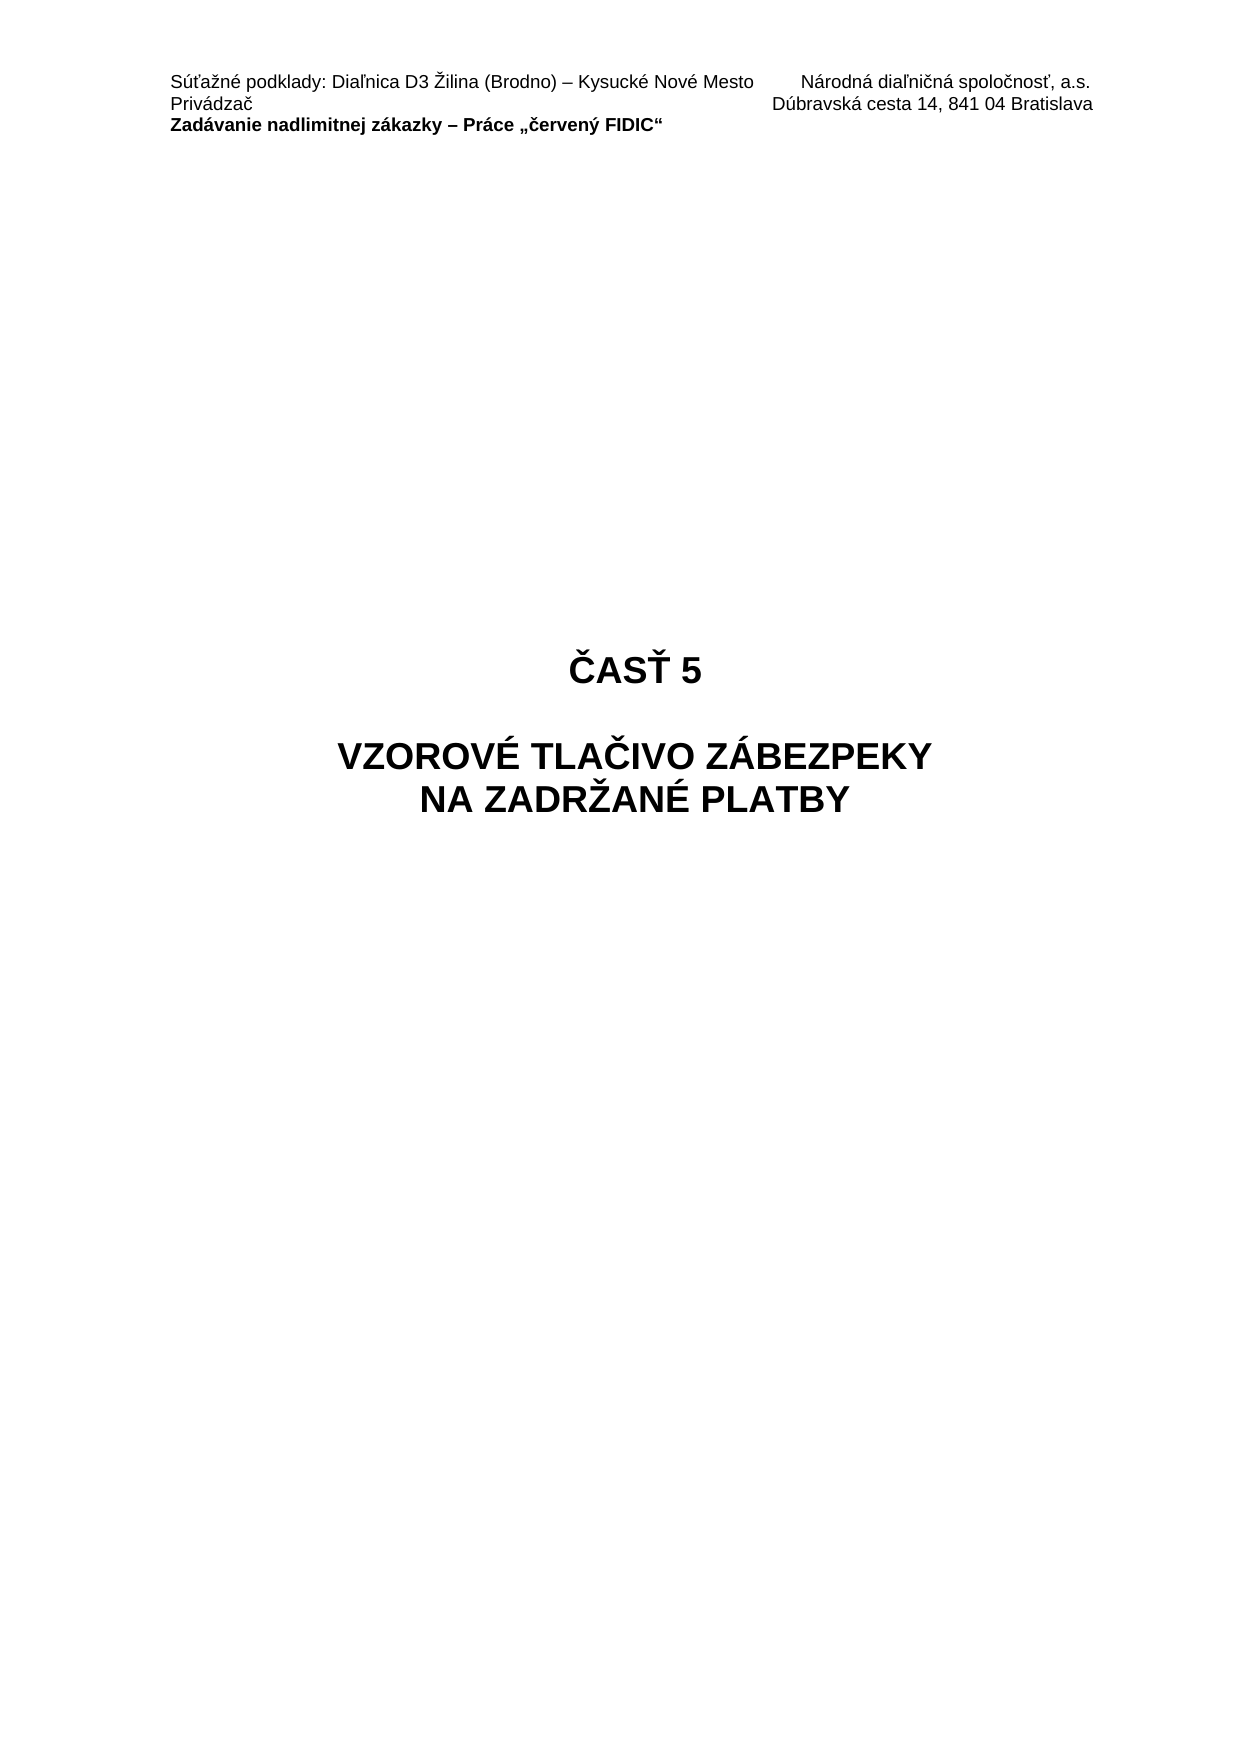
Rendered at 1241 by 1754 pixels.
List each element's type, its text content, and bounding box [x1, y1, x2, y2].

text Vzorové tlačivo zábezpeky [148, 734, 1122, 777]
text časť 5 [148, 648, 1122, 691]
text na zadržané platby [148, 777, 1122, 820]
